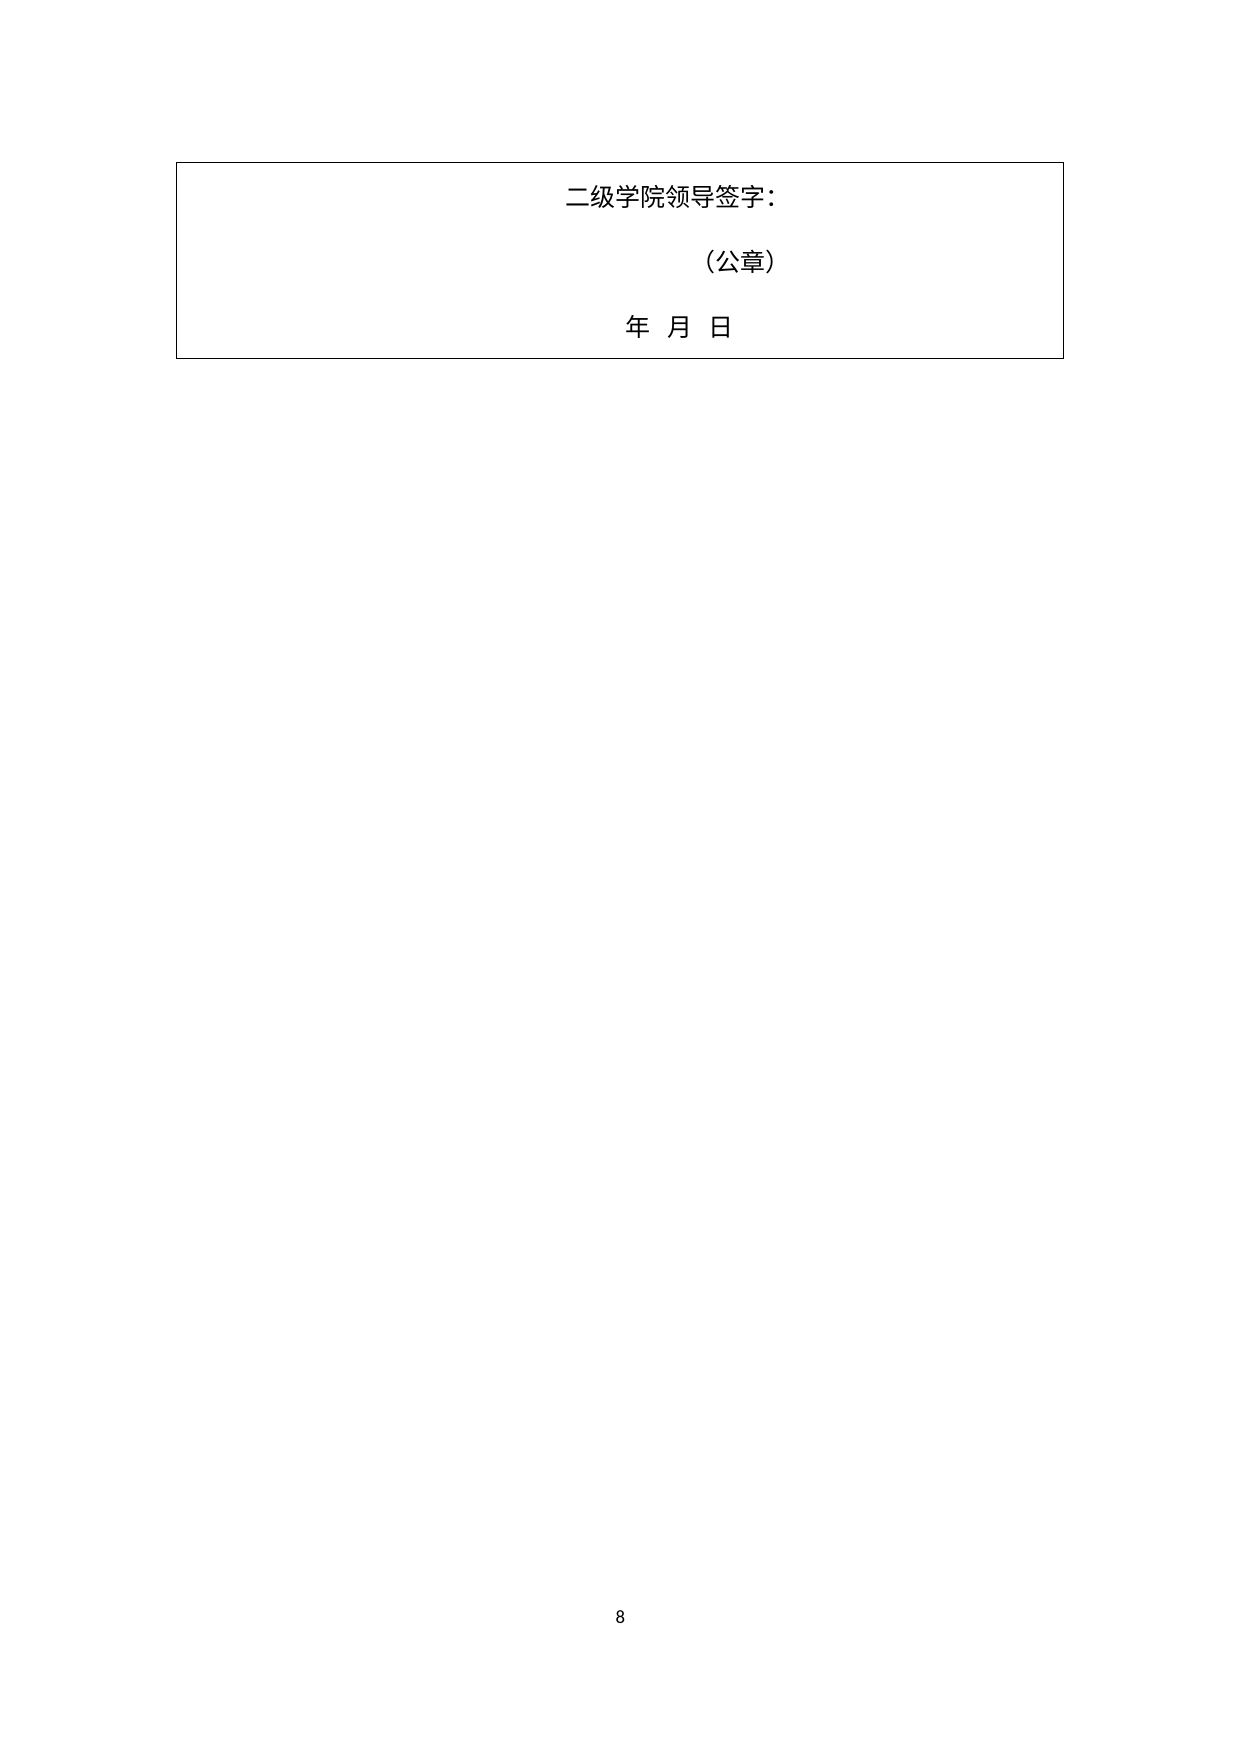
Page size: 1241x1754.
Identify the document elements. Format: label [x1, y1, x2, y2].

table_header [177, 163, 1063, 358]
